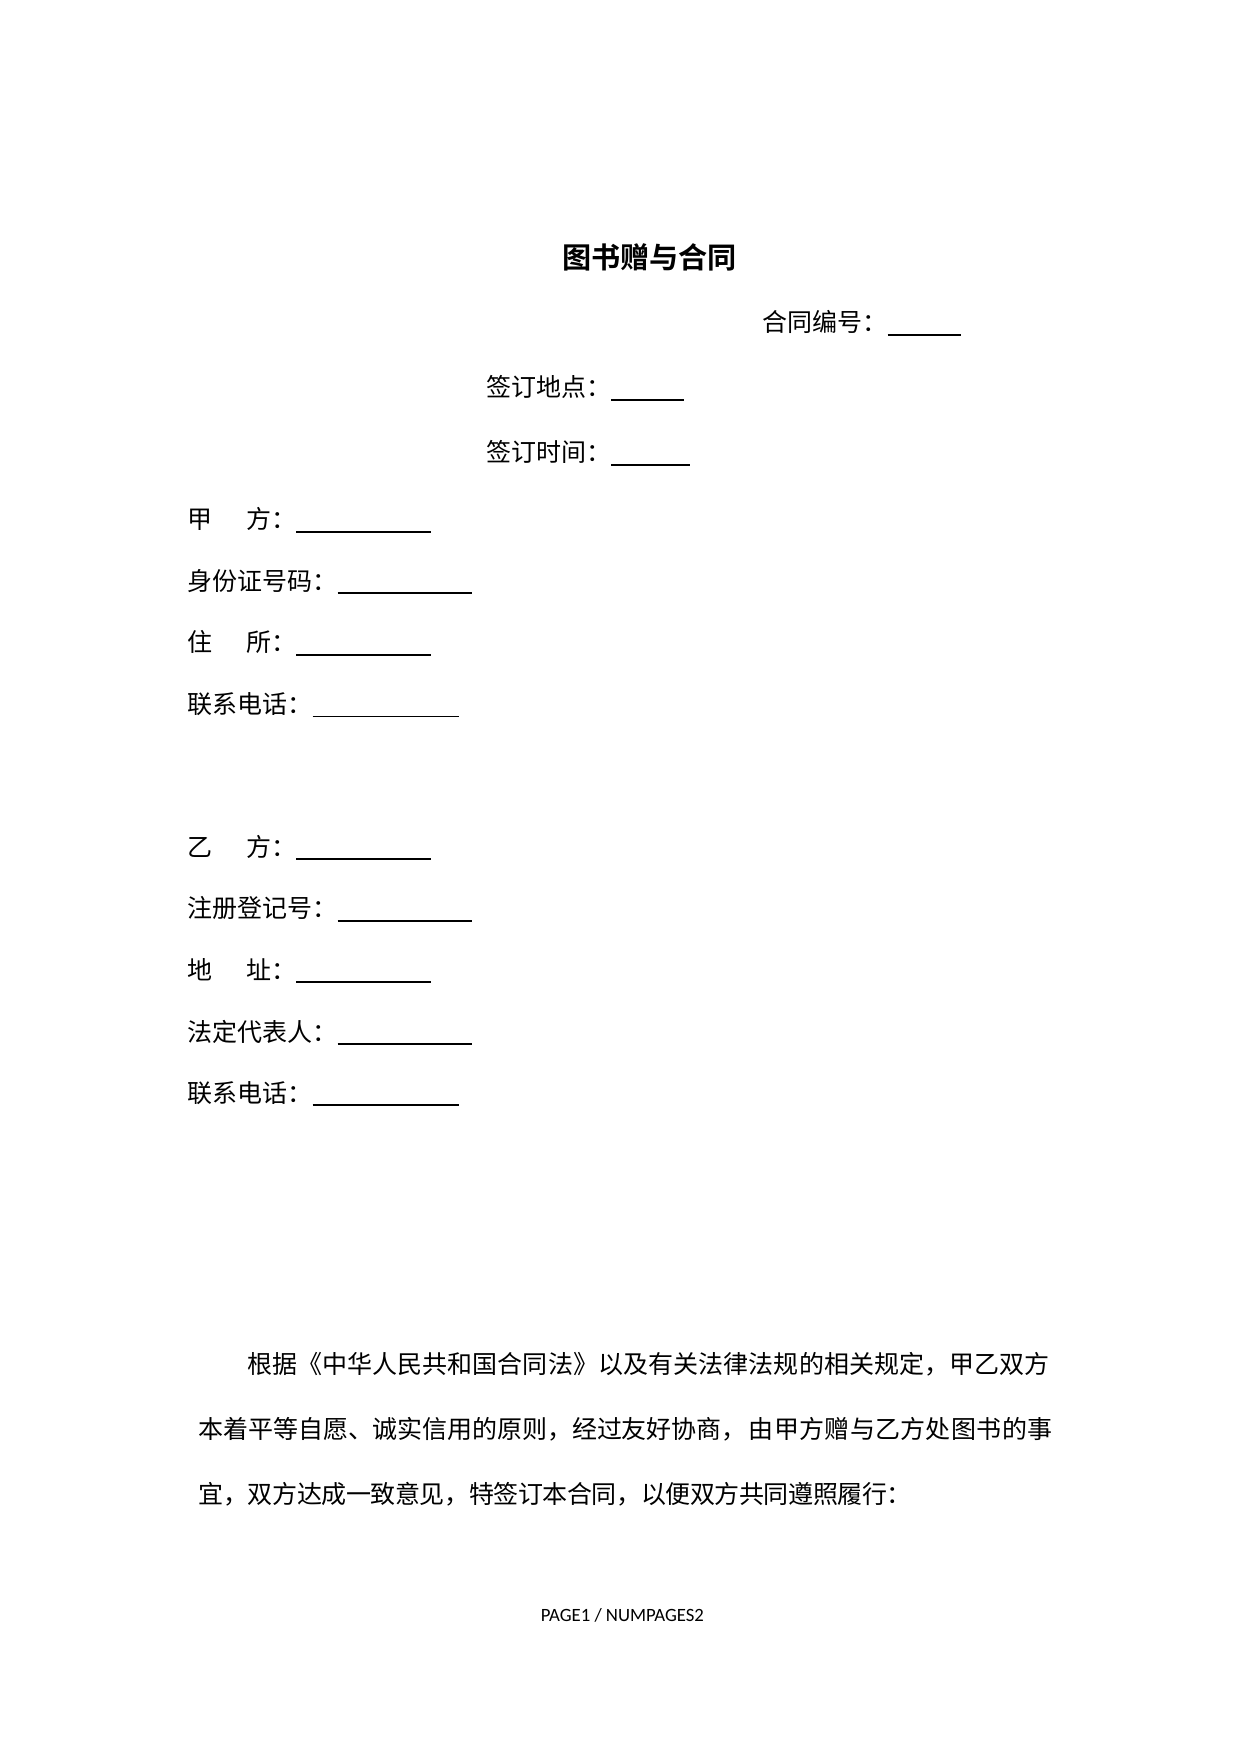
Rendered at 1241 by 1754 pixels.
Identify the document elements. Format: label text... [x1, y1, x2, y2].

text 图书赠与合同 [187, 223, 1053, 288]
text 联系电话： [187, 684, 1053, 721]
text 甲 方： [187, 500, 1053, 536]
text 住 所： [187, 623, 1053, 659]
text 地 址： [187, 950, 1053, 987]
text 签订地点： [187, 353, 1053, 418]
text 身份证号码： [187, 561, 1053, 598]
text 合同编号： [187, 288, 1053, 353]
text 乙 方： [187, 827, 1053, 863]
text 根据《中华人民共和国合同法》以及有关法律法规的相关规定，甲乙双方本着平等自愿、诚实信用的原则，经过友好协商，由甲方赠与乙方处图书的事宜，双方达成一致意见，特签订本合同，以便双方共同遵照履行： [198, 1330, 1053, 1525]
text 联系电话： [187, 1073, 1053, 1110]
text 签订时间： [187, 418, 1053, 483]
text 注册登记号： [187, 889, 1053, 925]
text 法定代表人： [187, 1012, 1053, 1048]
